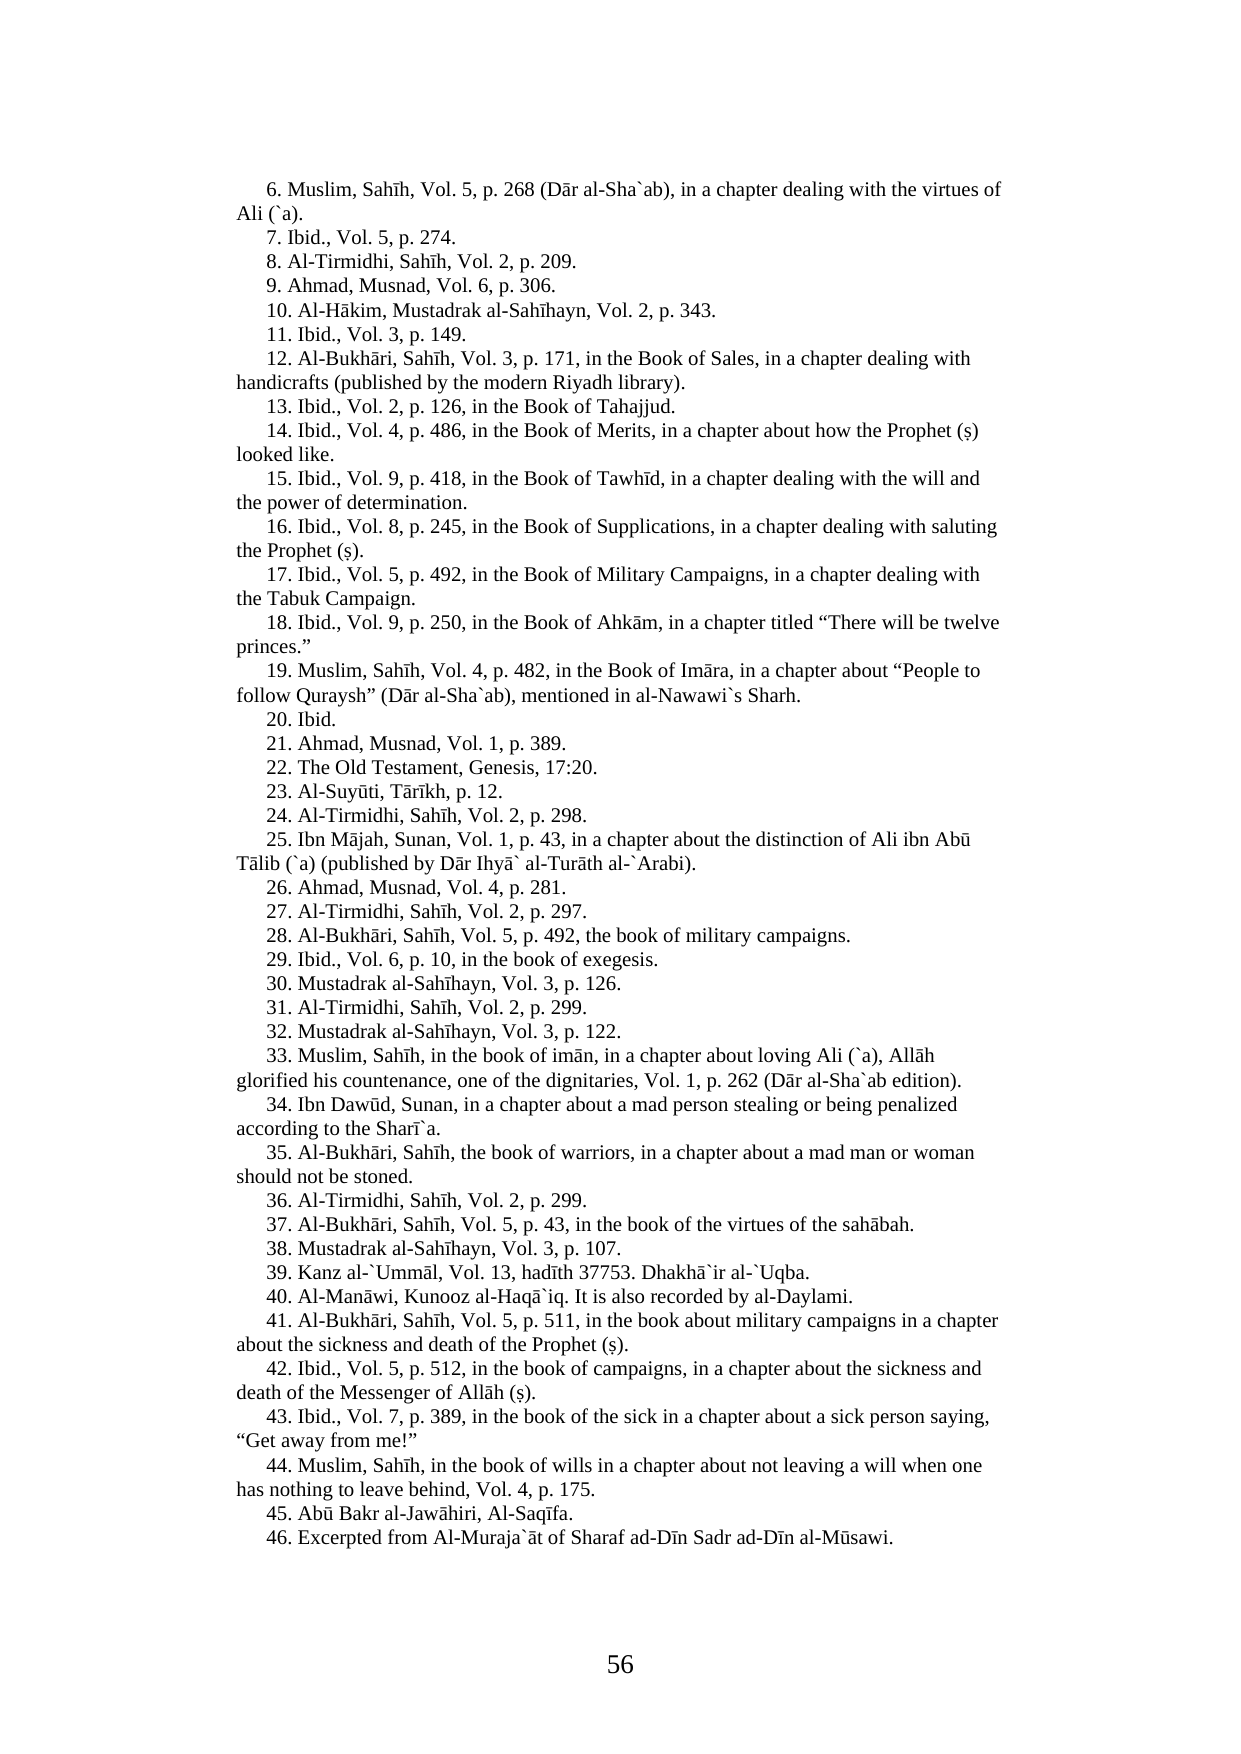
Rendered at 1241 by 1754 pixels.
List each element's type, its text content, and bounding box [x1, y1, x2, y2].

text 34. Ibn Dawūd, Sunan, in a chapter about a mad person stealing or being penalized according to the Sharī`a. [236, 1092, 1004, 1140]
text 8. Al-Tirmidhi, Sahīh, Vol. 2, p. 209. [236, 249, 1004, 273]
text 26. Ahmad, Musnad, Vol. 4, p. 281. [236, 875, 1004, 899]
text 46. Excerpted from Al-Muraja`āt of Sharaf ad-Dīn Sadr ad-Dīn al-Mūsawi. [236, 1525, 1004, 1549]
text 21. Ahmad, Musnad, Vol. 1, p. 389. [236, 731, 1004, 755]
text 22. The Old Testament, Genesis, 17:20. [236, 755, 1004, 779]
text 37. Al-Bukhāri, Sahīh, Vol. 5, p. 43, in the book of the virtues of the sahābah. [236, 1212, 1004, 1236]
text 36. Al-Tirmidhi, Sahīh, Vol. 2, p. 299. [236, 1188, 1004, 1212]
text 41. Al-Bukhāri, Sahīh, Vol. 5, p. 511, in the book about military campaigns in a chapter about the sickness and death of the Prophet (ṣ). [236, 1308, 1004, 1356]
text 39. Kanz al-`Ummāl, Vol. 13, hadīth 37753. Dhakhā`ir al-`Uqba. [236, 1260, 1004, 1284]
text 33. Muslim, Sahīh, in the book of imān, in a chapter about loving Ali (`a), Allāh glorified his countenance, one of the dignitaries, Vol. 1, p. 262 (Dār al-Sha`ab edition). [236, 1043, 1004, 1092]
text 31. Al-Tirmidhi, Sahīh, Vol. 2, p. 299. [236, 995, 1004, 1019]
text 17. Ibid., Vol. 5, p. 492, in the Book of Military Campaigns, in a chapter dealing with the Tabuk Campaign. [236, 562, 1004, 610]
text 9. Ahmad, Musnad, Vol. 6, p. 306. [236, 273, 1004, 297]
text 29. Ibid., Vol. 6, p. 10, in the book of exegesis. [236, 947, 1004, 971]
text 20. Ibid. [236, 707, 1004, 731]
text 42. Ibid., Vol. 5, p. 512, in the book of campaigns, in a chapter about the sickness and death of the Messenger of Allāh (ṣ). [236, 1356, 1004, 1404]
text 24. Al-Tirmidhi, Sahīh, Vol. 2, p. 298. [236, 803, 1004, 827]
text 11. Ibid., Vol. 3, p. 149. [236, 322, 1004, 346]
text 7. Ibid., Vol. 5, p. 274. [236, 225, 1004, 249]
text 35. Al-Bukhāri, Sahīh, the book of warriors, in a chapter about a mad man or woman should not be stoned. [236, 1140, 1004, 1188]
text 28. Al-Bukhāri, Sahīh, Vol. 5, p. 492, the book of military campaigns. [236, 923, 1004, 947]
text 44. Muslim, Sahīh, in the book of wills in a chapter about not leaving a will when one has nothing to leave behind, Vol. 4, p. 175. [236, 1452, 1004, 1501]
text 45. Abū Bakr al-Jawāhiri, Al-Saqīfa. [236, 1501, 1004, 1525]
text 30. Mustadrak al-Sahīhayn, Vol. 3, p. 126. [236, 971, 1004, 995]
text 14. Ibid., Vol. 4, p. 486, in the Book of Merits, in a chapter about how the Prophet (ṣ) looked like. [236, 418, 1004, 466]
text 38. Mustadrak al-Sahīhayn, Vol. 3, p. 107. [236, 1236, 1004, 1260]
text 23. Al-Suyūti, Tārīkh, p. 12. [236, 779, 1004, 803]
text 13. Ibid., Vol. 2, p. 126, in the Book of Tahajjud. [236, 394, 1004, 418]
text 10. Al-Hākim, Mustadrak al-Sahīhayn, Vol. 2, p. 343. [236, 297, 1004, 322]
text 15. Ibid., Vol. 9, p. 418, in the Book of Tawhīd, in a chapter dealing with the will and the power of determination. [236, 466, 1004, 514]
text 6. Muslim, Sahīh, Vol. 5, p. 268 (Dār al-Sha`ab), in a chapter dealing with the virtues of Ali (`a). [236, 177, 1004, 225]
text 27. Al-Tirmidhi, Sahīh, Vol. 2, p. 297. [236, 899, 1004, 923]
text 18. Ibid., Vol. 9, p. 250, in the Book of Ahkām, in a chapter titled “There will be twelve princes.” [236, 610, 1004, 658]
text 16. Ibid., Vol. 8, p. 245, in the Book of Supplications, in a chapter dealing with saluting the Prophet (ṣ). [236, 514, 1004, 562]
text 32. Mustadrak al-Sahīhayn, Vol. 3, p. 122. [236, 1019, 1004, 1043]
text 12. Al-Bukhāri, Sahīh, Vol. 3, p. 171, in the Book of Sales, in a chapter dealing with handicrafts (published by the modern Riyadh library). [236, 346, 1004, 394]
text 40. Al-Manāwi, Kunooz al-Haqā`iq. It is also recorded by al-Daylami. [236, 1284, 1004, 1308]
text 43. Ibid., Vol. 7, p. 389, in the book of the sick in a chapter about a sick person saying, “Get away from me!” [236, 1404, 1004, 1452]
text 25. Ibn Mājah, Sunan, Vol. 1, p. 43, in a chapter about the distinction of Ali ibn Abū Tālib (`a) (published by Dār Ihyā` al-Turāth al-`Arabi). [236, 827, 1004, 875]
text 19. Muslim, Sahīh, Vol. 4, p. 482, in the Book of Imāra, in a chapter about “People to follow Quraysh” (Dār al-Sha`ab), mentioned in al-Nawawi`s Sharh. [236, 658, 1004, 707]
